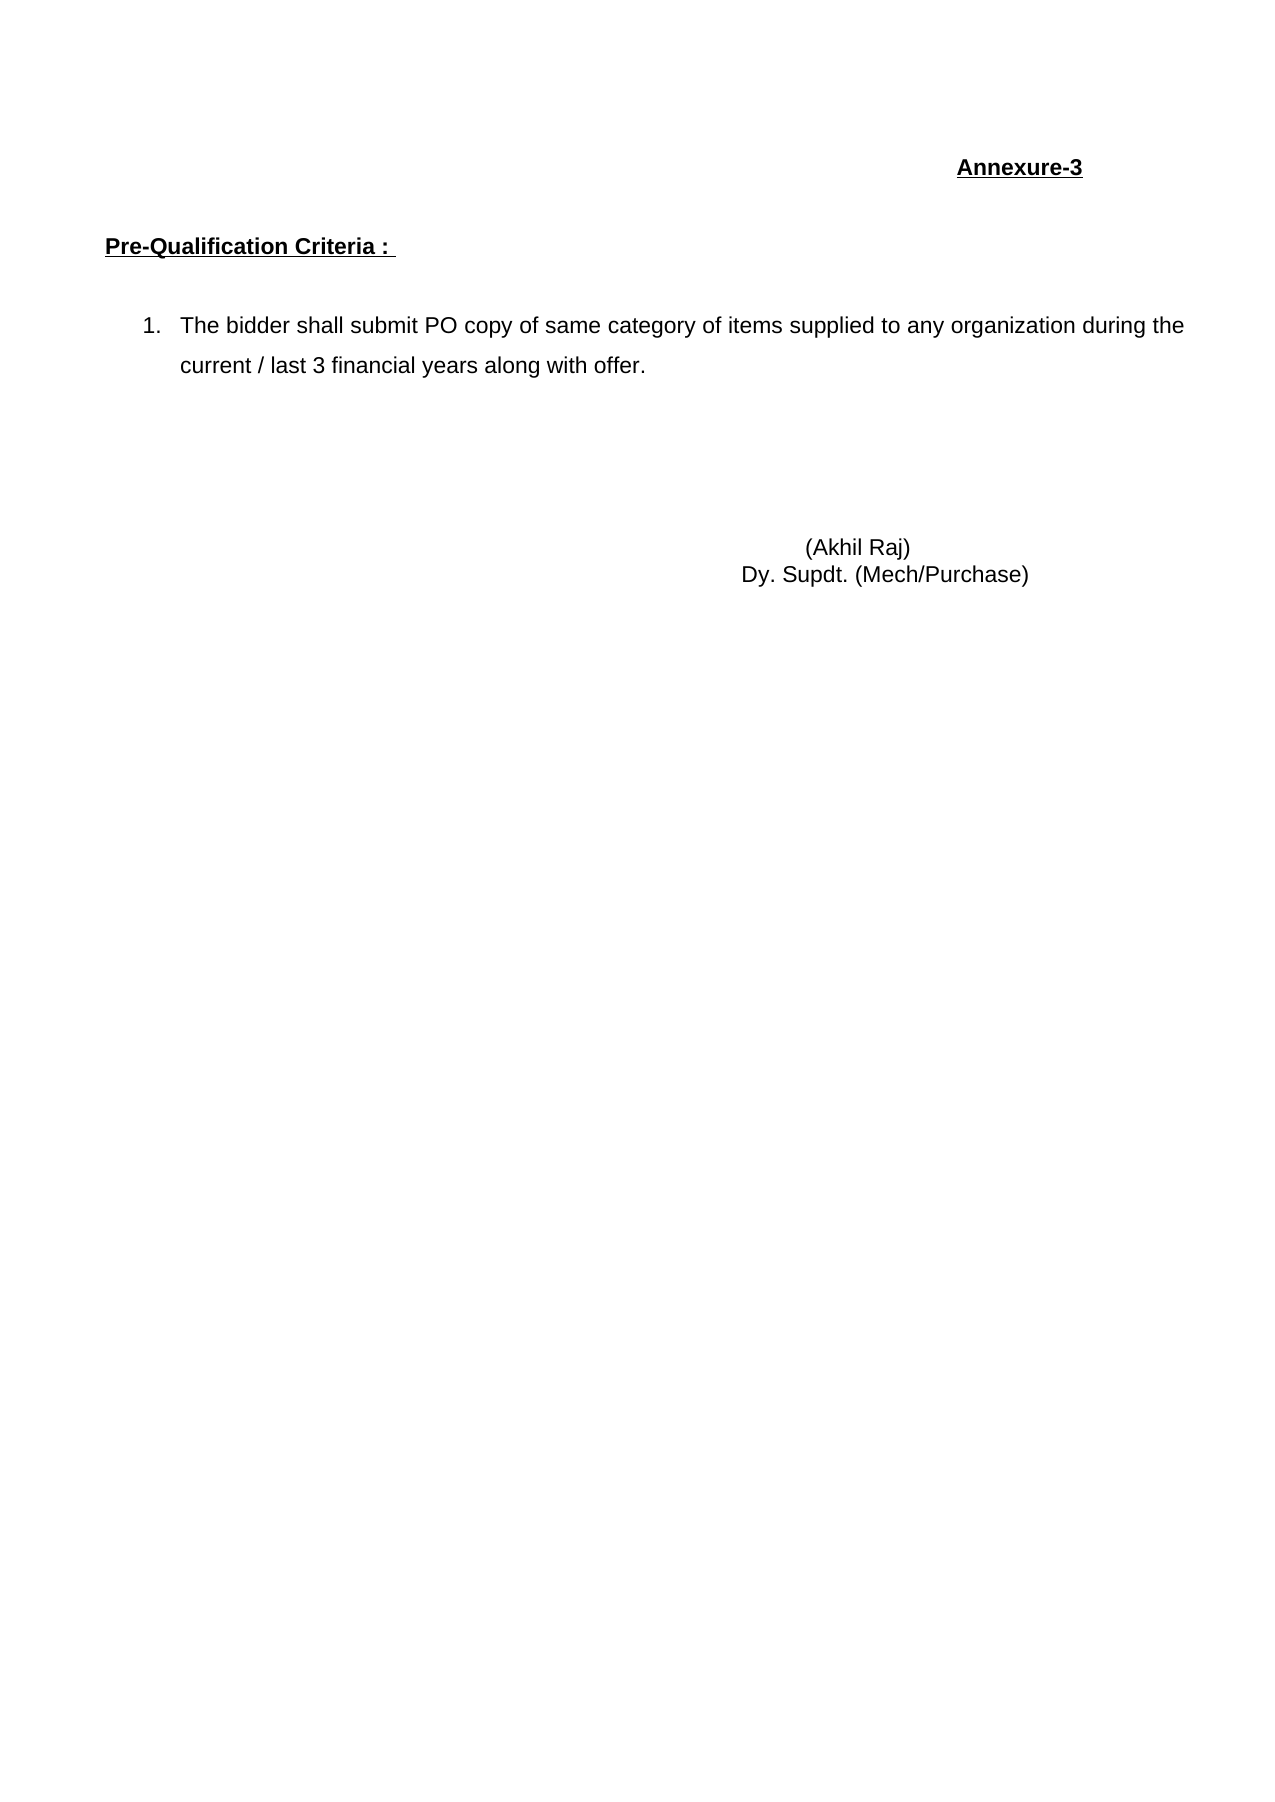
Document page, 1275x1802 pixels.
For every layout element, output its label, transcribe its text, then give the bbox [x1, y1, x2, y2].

text Annexure-3 [555, 154, 1185, 180]
text (Akhil Raj) [105, 534, 1185, 561]
text Pre-Qualification Criteria : [105, 233, 1185, 259]
text Dy. Supdt. (Mech/Purchase) [105, 561, 1185, 587]
list The bidder shall submit PO copy of same category of items supplied to any organization during the current / last 3 financial years along with offer. [142, 312, 1185, 378]
